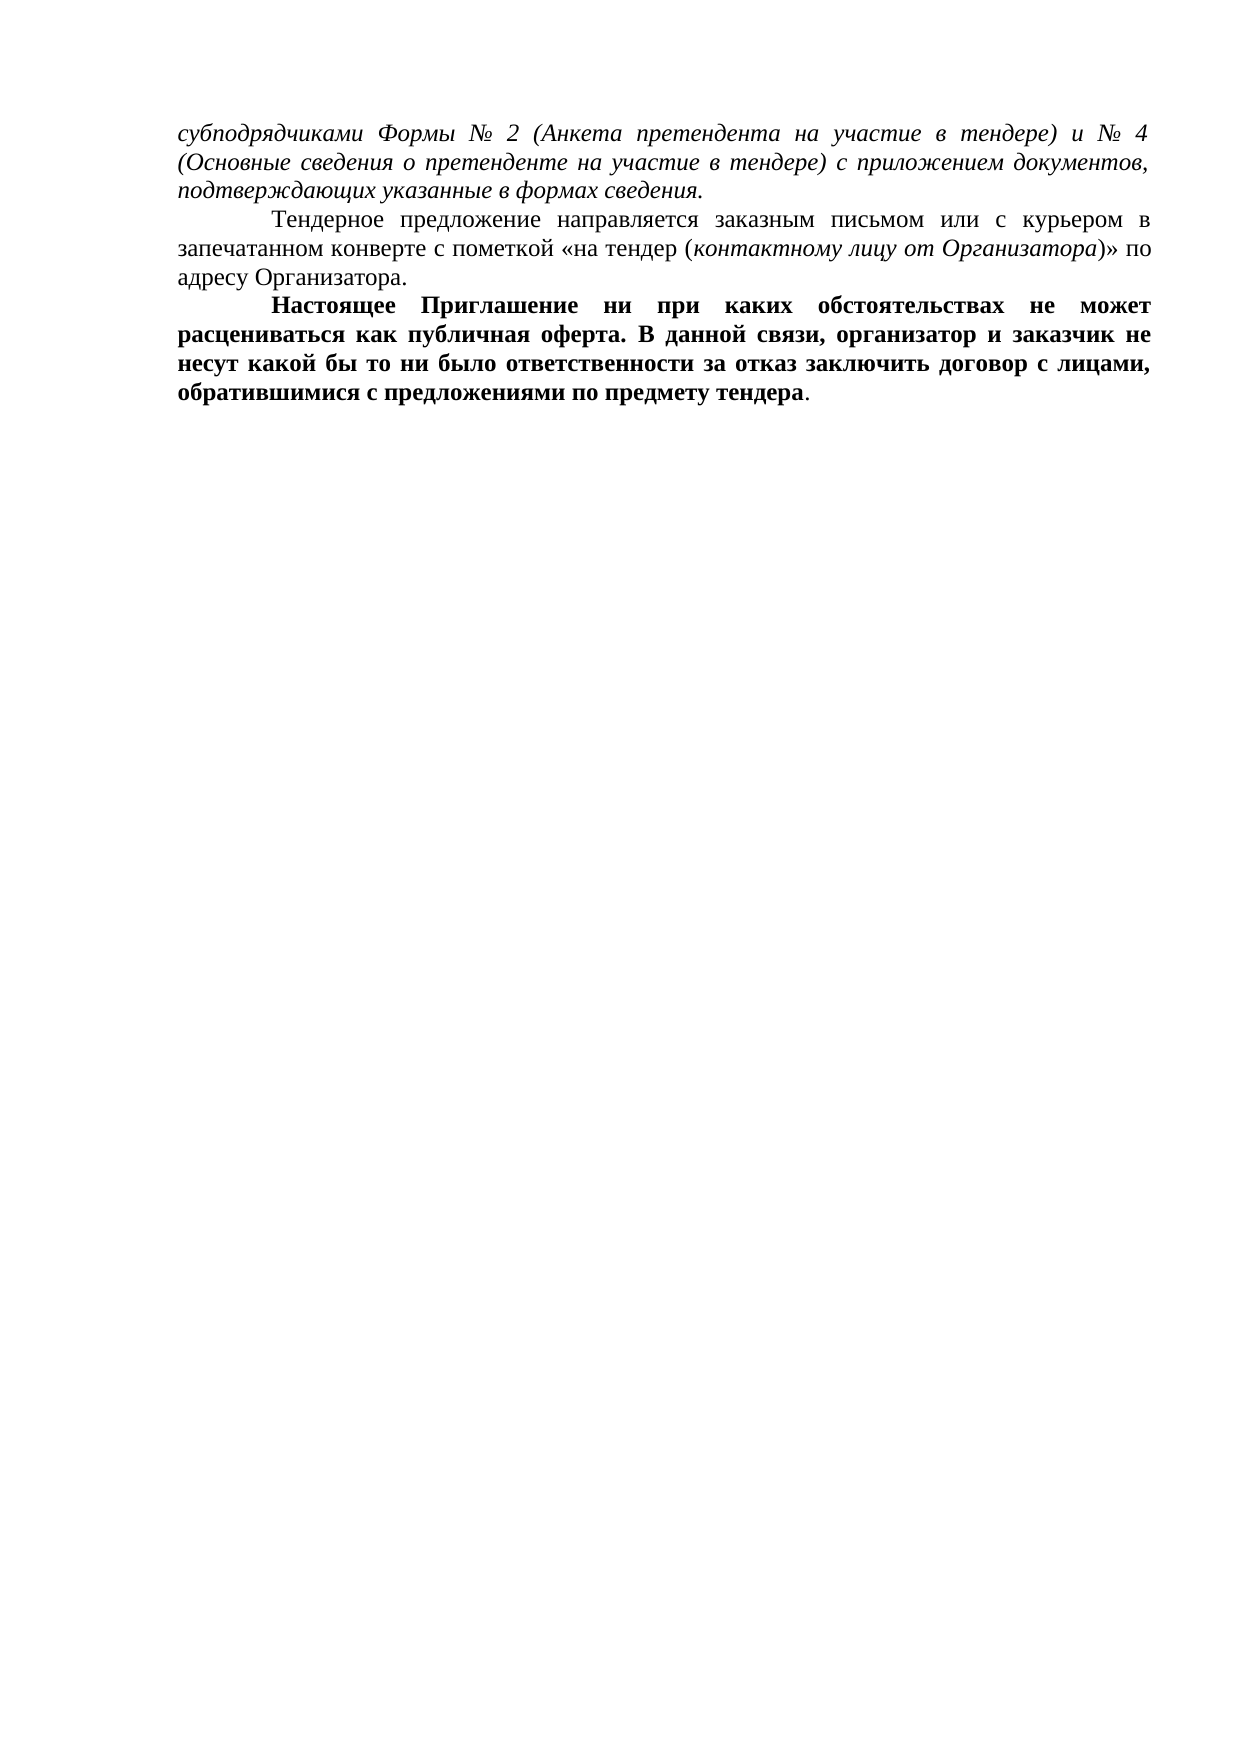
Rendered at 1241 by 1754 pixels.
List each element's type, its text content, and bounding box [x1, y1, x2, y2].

text Тендерное предложение направляется заказным письмом или с курьером в запечатанном конверте с пометкой «на тендер (контактному лицу от Организатора)» по адресу Организатора. [177, 204, 1152, 291]
text Настоящее Приглашение ни при каких обстоятельствах не может расцениваться как публичная оферта. В данной связи, организатор и заказчик не несут какой бы то ни было ответственности за отказ заключить договор с лицами, обратившимися с предложениями по предмету тендера. [177, 291, 1152, 406]
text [177, 118, 1152, 204]
